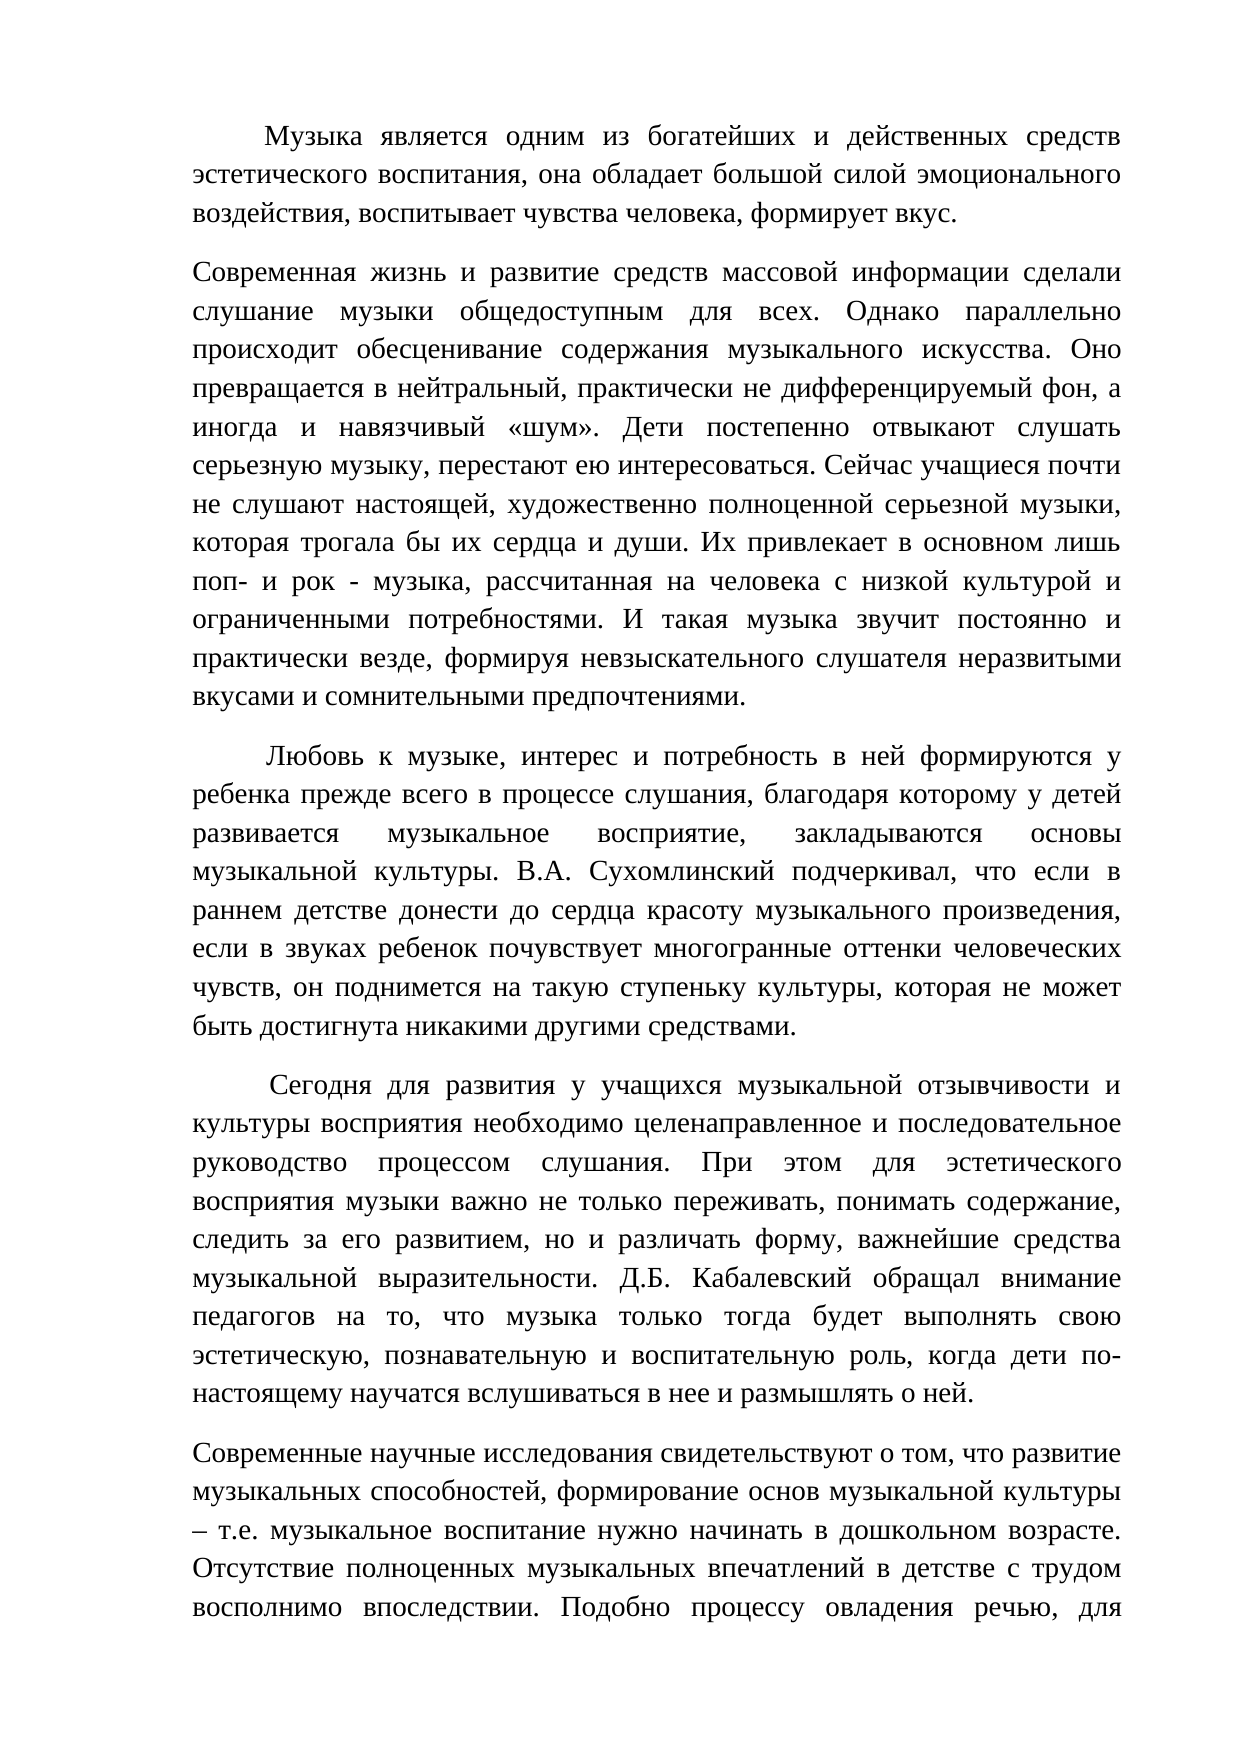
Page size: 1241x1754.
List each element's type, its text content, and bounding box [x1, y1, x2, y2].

text Музыка является одним из богатейших и действенных средств эстетического воспитания, она обладает большой силой эмоционального воздействия, воспитывает чувства человека, формирует вкус. [192, 118, 1122, 229]
text Любовь к музыке, интерес и потребность в ней формируются у ребенка прежде всего в процессе слушания, благодаря которому у детей развивается музыкальное восприятие, закладываются основы музыкальной культуры. В.А. Сухомлинский подчеркивал, что если в раннем детстве донести до сердца красоту музыкального произведения, если в звуках ребенок почувствует многогранные оттенки человеческих чувств, он поднимется на такую ступеньку культуры, которая не может быть достигнута никакими другими средствами. [192, 738, 1122, 1041]
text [192, 1435, 1122, 1622]
text Сегодня для развития у учащихся музыкальной отзывчивости и культуры восприятия необходимо целенаправленное и последовательное руководство процессом слушания. При этом для эстетического восприятия музыки важно не только переживать, понимать содержание, следить за его развитием, но и различать форму, важнейшие средства музыкальной выразительности. Д.Б. Кабалевский обращал внимание педагогов на то, что музыка только тогда будет выполнять свою эстетическую, познавательную и воспитательную роль, когда дети по-настоящему научатся вслушиваться в нее и размышлять о ней. [192, 1067, 1122, 1409]
text Современная жизнь и развитие средств массовой информации сделали слушание музыки общедоступным для всех. Однако параллельно происходит обесценивание содержания музыкального искусства. Оно превращается в нейтральный, практически не дифференцируемый фон, а иногда и навязчивый «шум». Дети постепенно отвыкают слушать серьезную музыку, перестают ею интересоваться. Сейчас учащиеся почти не слушают настоящей, художественно полноценной серьезной музыки, которая трогала бы их сердца и души. Их привлекает в основном лишь поп- и рок - музыка, рассчитанная на человека с низкой культурой и ограниченными потребностями. И такая музыка звучит постоянно и практически везде, формируя невзыскательного слушателя неразвитыми вкусами и сомнительными предпочтениями. [192, 254, 1122, 712]
